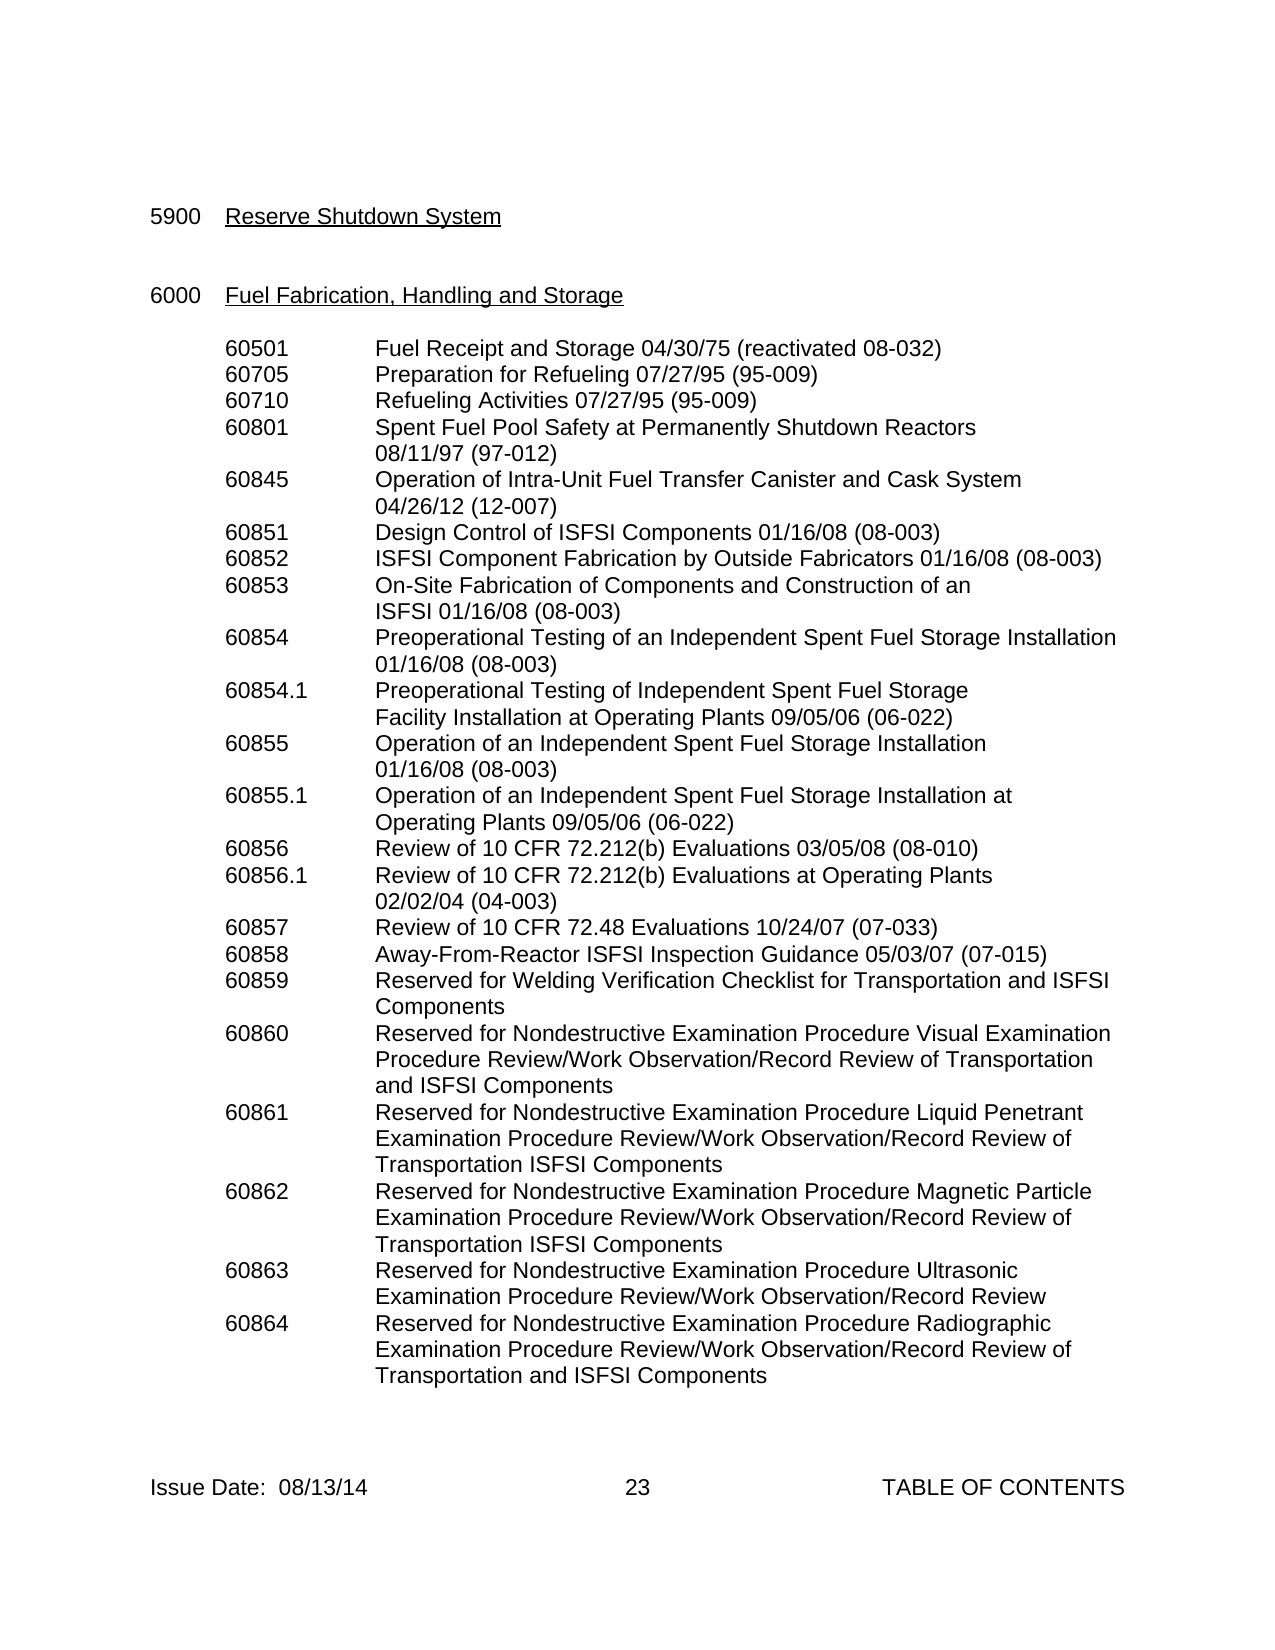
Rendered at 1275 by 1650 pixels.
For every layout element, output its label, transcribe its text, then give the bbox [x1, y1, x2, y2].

text 60855 Operation of an Independent Spent Fuel Storage Installation [150, 730, 1125, 756]
text 04/26/12 (12-007) [150, 493, 1125, 519]
text 6000 Fuel Fabrication, Handling and Storage [150, 282, 1125, 308]
text 08/11/97 (97-012) [150, 440, 1125, 466]
text 60853 On-Site Fabrication of Components and Construction of an [150, 572, 1125, 598]
text 60860 Reserved for Nondestructive Examination Procedure Visual Examination Procedure Review/Work Observation/Record Review of Transportation and ISFSI Components [150, 1020, 1125, 1099]
text 60863 Reserved for Nondestructive Examination Procedure Ultrasonic Examination Procedure Review/Work Observation/Record Review [150, 1257, 1125, 1309]
text 60861 Reserved for Nondestructive Examination Procedure Liquid Penetrant Examination Procedure Review/Work Observation/Record Review of Transportation ISFSI Components [150, 1099, 1125, 1178]
text 60855.1 Operation of an Independent Spent Fuel Storage Installation at [150, 782, 1125, 809]
text 60851 Design Control of ISFSI Components 01/16/08 (08-003) [150, 519, 1125, 545]
text 01/16/08 (08-003) [150, 756, 1125, 782]
text 60858 Away-From-Reactor ISFSI Inspection Guidance 05/03/07 (07-015) [150, 941, 1125, 967]
text Facility Installation at Operating Plants 09/05/06 (06-022) [150, 703, 1125, 730]
text 60501 Fuel Receipt and Storage 04/30/75 (reactivated 08-032) [150, 334, 1125, 361]
text 60862 Reserved for Nondestructive Examination Procedure Magnetic Particle Examination Procedure Review/Work Observation/Record Review of Transportation ISFSI Components [150, 1178, 1125, 1257]
text 60852 ISFSI Component Fabrication by Outside Fabricators 01/16/08 (08-003) [150, 545, 1125, 572]
text 60854.1 Preoperational Testing of Independent Spent Fuel Storage [150, 677, 1125, 703]
text 02/02/04 (04-003) [150, 888, 1125, 914]
text 60864 Reserved for Nondestructive Examination Procedure Radiographic Examination Procedure Review/Work Observation/Record Review of Transportation and ISFSI Components [150, 1309, 1125, 1389]
text 60854 Preoperational Testing of an Independent Spent Fuel Storage Installation 01/16/08 (08-003) [150, 624, 1125, 677]
text 60859 Reserved for Welding Verification Checklist for Transportation and ISFSI Components [150, 967, 1125, 1020]
text ISFSI 01/16/08 (08-003) [150, 598, 1125, 624]
text 60857 Review of 10 CFR 72.48 Evaluations 10/24/07 (07-033) [150, 914, 1125, 941]
text 60801 Spent Fuel Pool Safety at Permanently Shutdown Reactors [150, 413, 1125, 440]
text 60856.1 Review of 10 CFR 72.212(b) Evaluations at Operating Plants [150, 862, 1125, 888]
text 60856 Review of 10 CFR 72.212(b) Evaluations 03/05/08 (08-010) [150, 835, 1125, 862]
text 60710 Refueling Activities 07/27/95 (95-009) [150, 387, 1125, 413]
text 5900 Reserve Shutdown System [150, 203, 1125, 229]
text 60705 Preparation for Refueling 07/27/95 (95-009) [150, 361, 1125, 387]
text Operating Plants 09/05/06 (06-022) [150, 809, 1125, 835]
text 60845 Operation of Intra-Unit Fuel Transfer Canister and Cask System [150, 466, 1125, 493]
